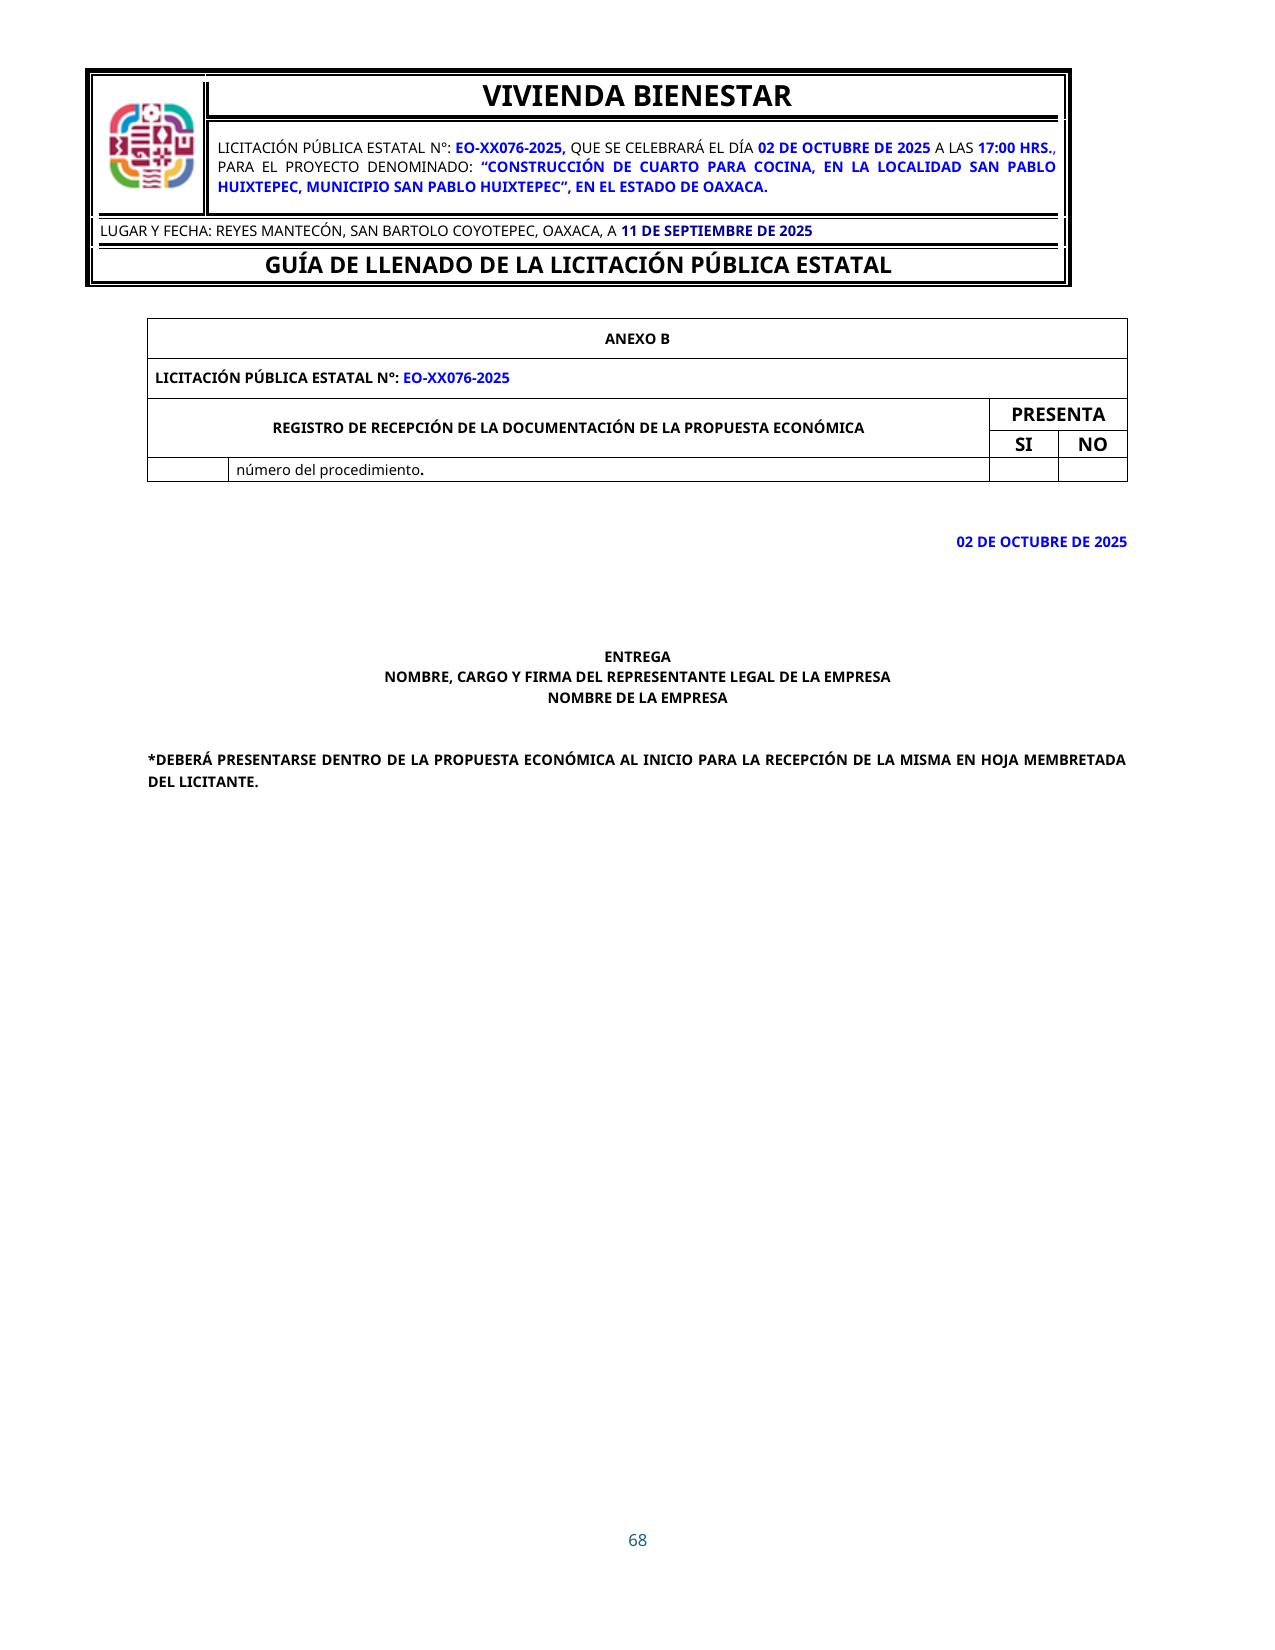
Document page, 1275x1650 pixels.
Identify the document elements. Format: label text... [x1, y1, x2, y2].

text *DEBERÁ PRESENTARSE DENTRO DE LA PROPUESTA ECONÓMICA AL INICIO PARA LA RECEPCIÓN DE LA MISMA EN HOJA MEMBRETADA DEL LICITANTE. [148, 750, 1127, 791]
text ENTREGA [148, 646, 1127, 666]
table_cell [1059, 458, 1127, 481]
text NOMBRE, CARGO Y FIRMA DEL REPRESENTANTE LEGAL DE LA EMPRESA [148, 667, 1127, 687]
text 02 DE OCTUBRE DE 2025 [148, 532, 1127, 552]
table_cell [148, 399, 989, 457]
text NOMBRE DE LA EMPRESA [148, 688, 1127, 708]
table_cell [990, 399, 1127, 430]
picture [98, 95, 203, 194]
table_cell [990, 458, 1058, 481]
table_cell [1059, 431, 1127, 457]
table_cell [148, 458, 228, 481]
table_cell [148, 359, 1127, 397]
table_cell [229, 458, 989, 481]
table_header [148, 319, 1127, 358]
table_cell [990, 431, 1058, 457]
